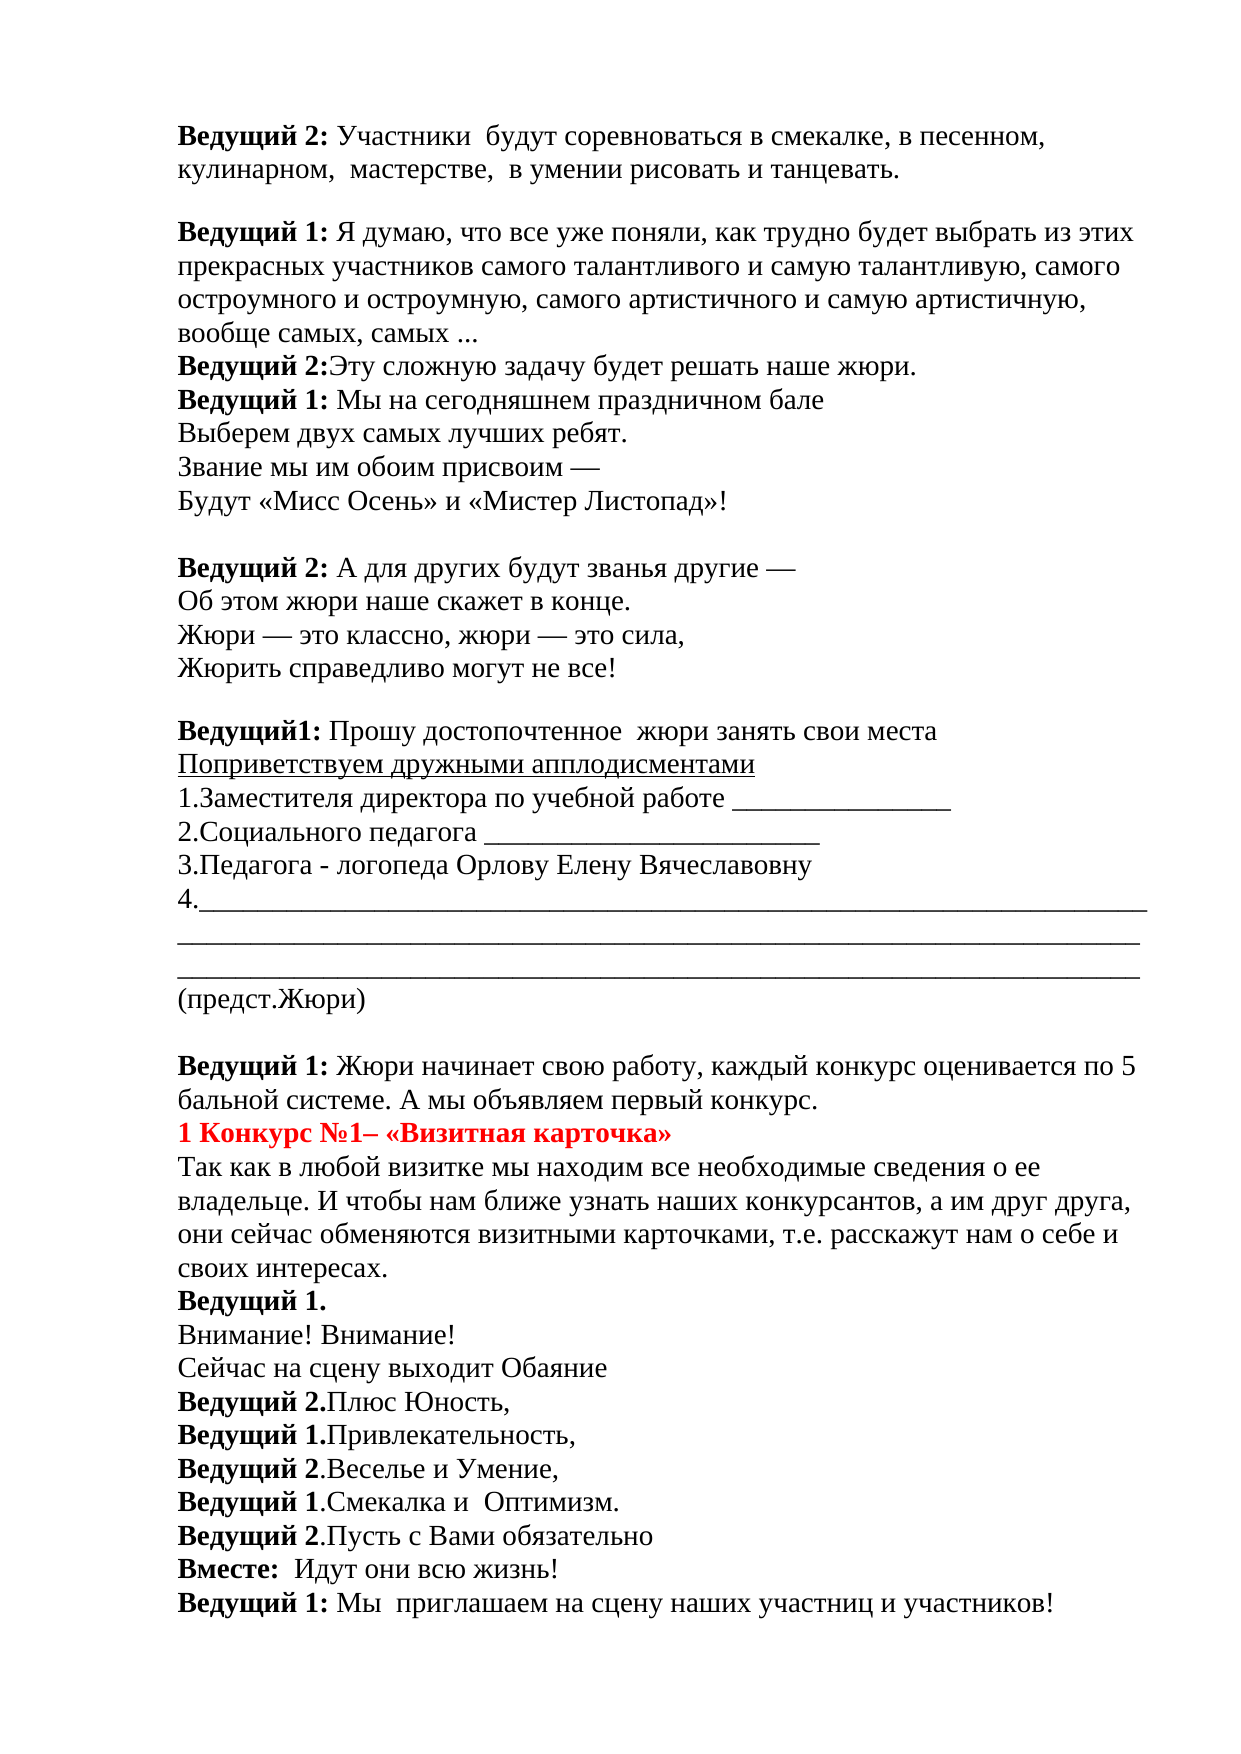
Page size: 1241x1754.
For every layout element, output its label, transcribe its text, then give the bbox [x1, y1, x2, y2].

text Ведущий 1: Жюри начинает свою работу, каждый конкурс оценивается по 5 бальной системе. А мы объявляем первый конкурс. [177, 1048, 1152, 1116]
text Выберем двух самых лучших ребят. [177, 416, 1152, 449]
text Ведущий 1.Смекалка и Оптимизм. Ведущий 2.Пусть с Вами обязательно Вместе: Идут они всю жизнь! Ведущий 1: Мы приглашаем на сцену наших участниц и участников! [177, 1484, 1152, 1619]
text Ведущий 2: А для других будут званья другие — [177, 550, 1152, 583]
text Об этом жюри наше скажет в конце. [177, 583, 1152, 617]
text Ведущий 2: Участники будут соревноваться в смекалке, в песенном, кулинарном, мастерстве, в умении рисовать и танцевать. [177, 118, 1152, 185]
text 1.Заместителя директора по учебной работе _______________ [177, 780, 1152, 814]
text Ведущий1: Прошу достопочтенное жюри занять свои места [177, 713, 1152, 747]
text Так как в любой визитке мы находим все необходимые сведения о ее владельце. И чтобы нам ближе узнать наших конкурсантов, а им друг друга, они сейчас обменяются визитными карточками, т.е. расскажут нам о себе и своих интересах. [177, 1149, 1152, 1283]
text Жюрить справедливо могут не все! [177, 650, 1152, 684]
text Будут «Мисс Осень» и «Мистер Листопад»! [177, 483, 1152, 516]
text 2.Социального педагога _______________________ [177, 814, 1152, 847]
text Ведущий 1: Я думаю, что все уже поняли, как трудно будет выбрать из этих прекрасных участников самого талантливого и самую талантливую, самого остроумного и остроумную, самого артистичного и самую артистичную, вообще самых, самых ... [177, 214, 1152, 348]
text Жюри — это классно, жюри — это сила, [177, 617, 1152, 650]
text (предст.Жюри) [177, 981, 1152, 1015]
text 4._____________________________________________________________________________________________________________________________________________________________________________________________________ [177, 881, 1152, 981]
text 3.Педагога - логопеда Орлову Елену Вячеславовну [177, 847, 1152, 881]
text Ведущий 1. Внимание! Внимание! Сейчас на сцену выходит Обаяние Ведущий 2.Плюс Юность, [177, 1283, 1152, 1417]
text Звание мы им обоим присвоим — [177, 449, 1152, 483]
text Ведущий 1: Мы на сегодняшнем праздничном бале [177, 382, 1152, 416]
text Поприветствуем дружными апплодисментами [177, 747, 1152, 780]
text Ведущий 1.Привлекательность, Ведущий 2.Веселье и Умение, [177, 1417, 1152, 1484]
text 1 Конкурс №1– «Визитная карточка» [177, 1116, 1152, 1149]
text Ведущий 2:Эту сложную задачу будет решать наше жюри. [177, 348, 1152, 382]
